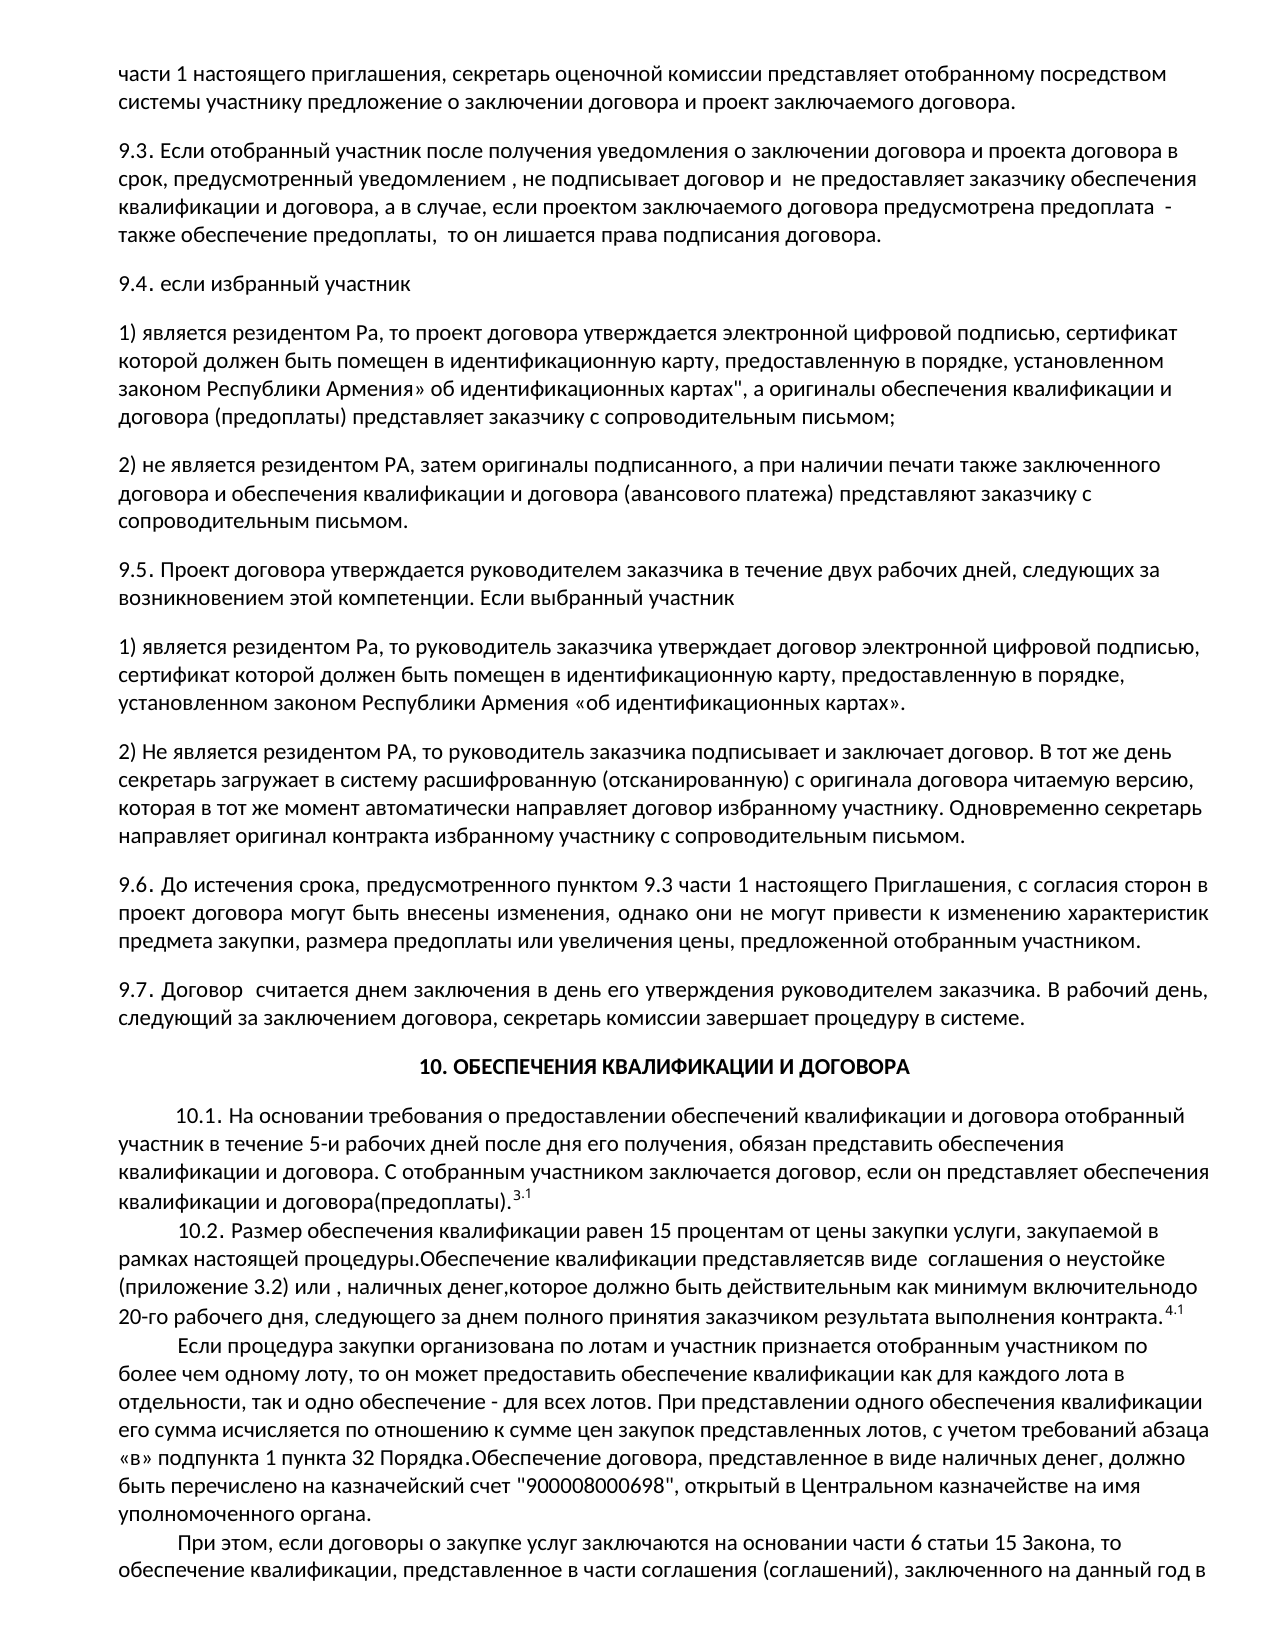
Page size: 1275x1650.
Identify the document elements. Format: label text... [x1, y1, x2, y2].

text 10.1․ На основании требования о предоставлении обеспечений квалификации и договора отобранный участник в течение 5-и рабочих дней после дня его получения, обязан представить обеспечения квалификации и договора. С отобранным участником заключается договор, если он представляет обеспечения квалификации и договора(предоплаты).3.1 [118, 1101, 1211, 1216]
text 1) является резидентом Ра, то руководитель заказчика утверждает договор электронной цифровой подписью, сертификат которой должен быть помещен в идентификационную карту, предоставленную в порядке, установленном законом Республики Армения «об идентификационных картах». [118, 632, 1211, 716]
text 2) Не является резидентом РА, то руководитель заказчика подписывает и заключает договор. В тот же день секретарь загружает в систему расшифрованную (отсканированную) с оригинала договора читаемую версию, которая в тот же момент автоматически направляет договор избранному участнику. Одновременно секретарь направляет оригинал контракта избранному участнику с сопроводительным письмом. [118, 737, 1211, 849]
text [118, 1528, 1211, 1584]
text 9.3․ Если отобранный участник после получения уведомления о заключении договора и проекта договора в срок, предусмотренный уведомлением , не подписывает договор и не предоставляет заказчику обеспечения квалификации и договора, а в случае, если проектом заключаемого договора предусмотрена предоплата -также обеспечение предоплаты, то он лишается права подписания договора. [118, 136, 1211, 248]
text 10.2․ Размер обеспечения квалификации равен 15 процентам от цены закупки услуги, закупаемой в рамках настоящей процедуры.Обеспечение квалификации представляетсяв виде соглашения о неустойке (приложение 3.2) или , наличных денег,которое должно быть действительным как минимум включительнодо 20-го рабочего дня, следующего за днем полного принятия заказчиком результата выполнения контракта.4.1 [118, 1216, 1211, 1331]
text 9.6․ До истечения срока, предусмотренного пунктом 9.3 части 1 настоящего Приглашения, с согласия сторон в проект договора могут быть внесены изменения, однако они не могут привести к изменению характеристик предмета закупки, размера предоплаты или увеличения цены, предложенной отобранным участником. [118, 870, 1211, 954]
text 9.5․ Проект договора утверждается руководителем заказчика в течение двух рабочих дней, следующих за возникновением этой компетенции. Если выбранный участник [118, 556, 1211, 612]
text Если процедура закупки организована по лотам и участник признается отобранным участником по более чем одному лоту, то он может предоставить обеспечение квалификации как для каждого лота в отдельности, так и одно обеспечение - для всех лотов. При представлении одного обеспечения квалификации его сумма исчисляется по отношению к сумме цен закупок представленных лотов, с учетом требований абзаца «в» подпункта 1 пункта 32 Порядка․Обеспечение договора, представленное в виде наличных денег, должно быть перечислено на казначейский счет "900008000698", открытый в Центральном казначействе на имя уполномоченного органа. [118, 1331, 1211, 1528]
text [118, 59, 1211, 115]
text 2) не является резидентом РА, затем оригиналы подписанного, а при наличии печати также заключенного договора и обеспечения квалификации и договора (авансового платежа) представляют заказчику с сопроводительным письмом. [118, 451, 1211, 535]
text 9.4․ если избранный участник [118, 269, 1211, 297]
text 10. ОБЕСПЕЧЕНИЯ КВАЛИФИКАЦИИ И ДОГОВОРА [118, 1052, 1211, 1080]
text 9.7․ Договор считается днем заключения в день его утверждения руководителем заказчика. В рабочий день, следующий за заключением договора, секретарь комиссии завершает процедуру в системе. [118, 975, 1211, 1031]
text 1) является резидентом Ра, то проект договора утверждается электронной цифровой подписью, сертификат которой должен быть помещен в идентификационную карту, предоставленную в порядке, установленном законом Республики Армения» об идентификационных картах", а оригиналы обеспечения квалификации и договора (предоплаты) представляет заказчику с сопроводительным письмом; [118, 318, 1211, 430]
